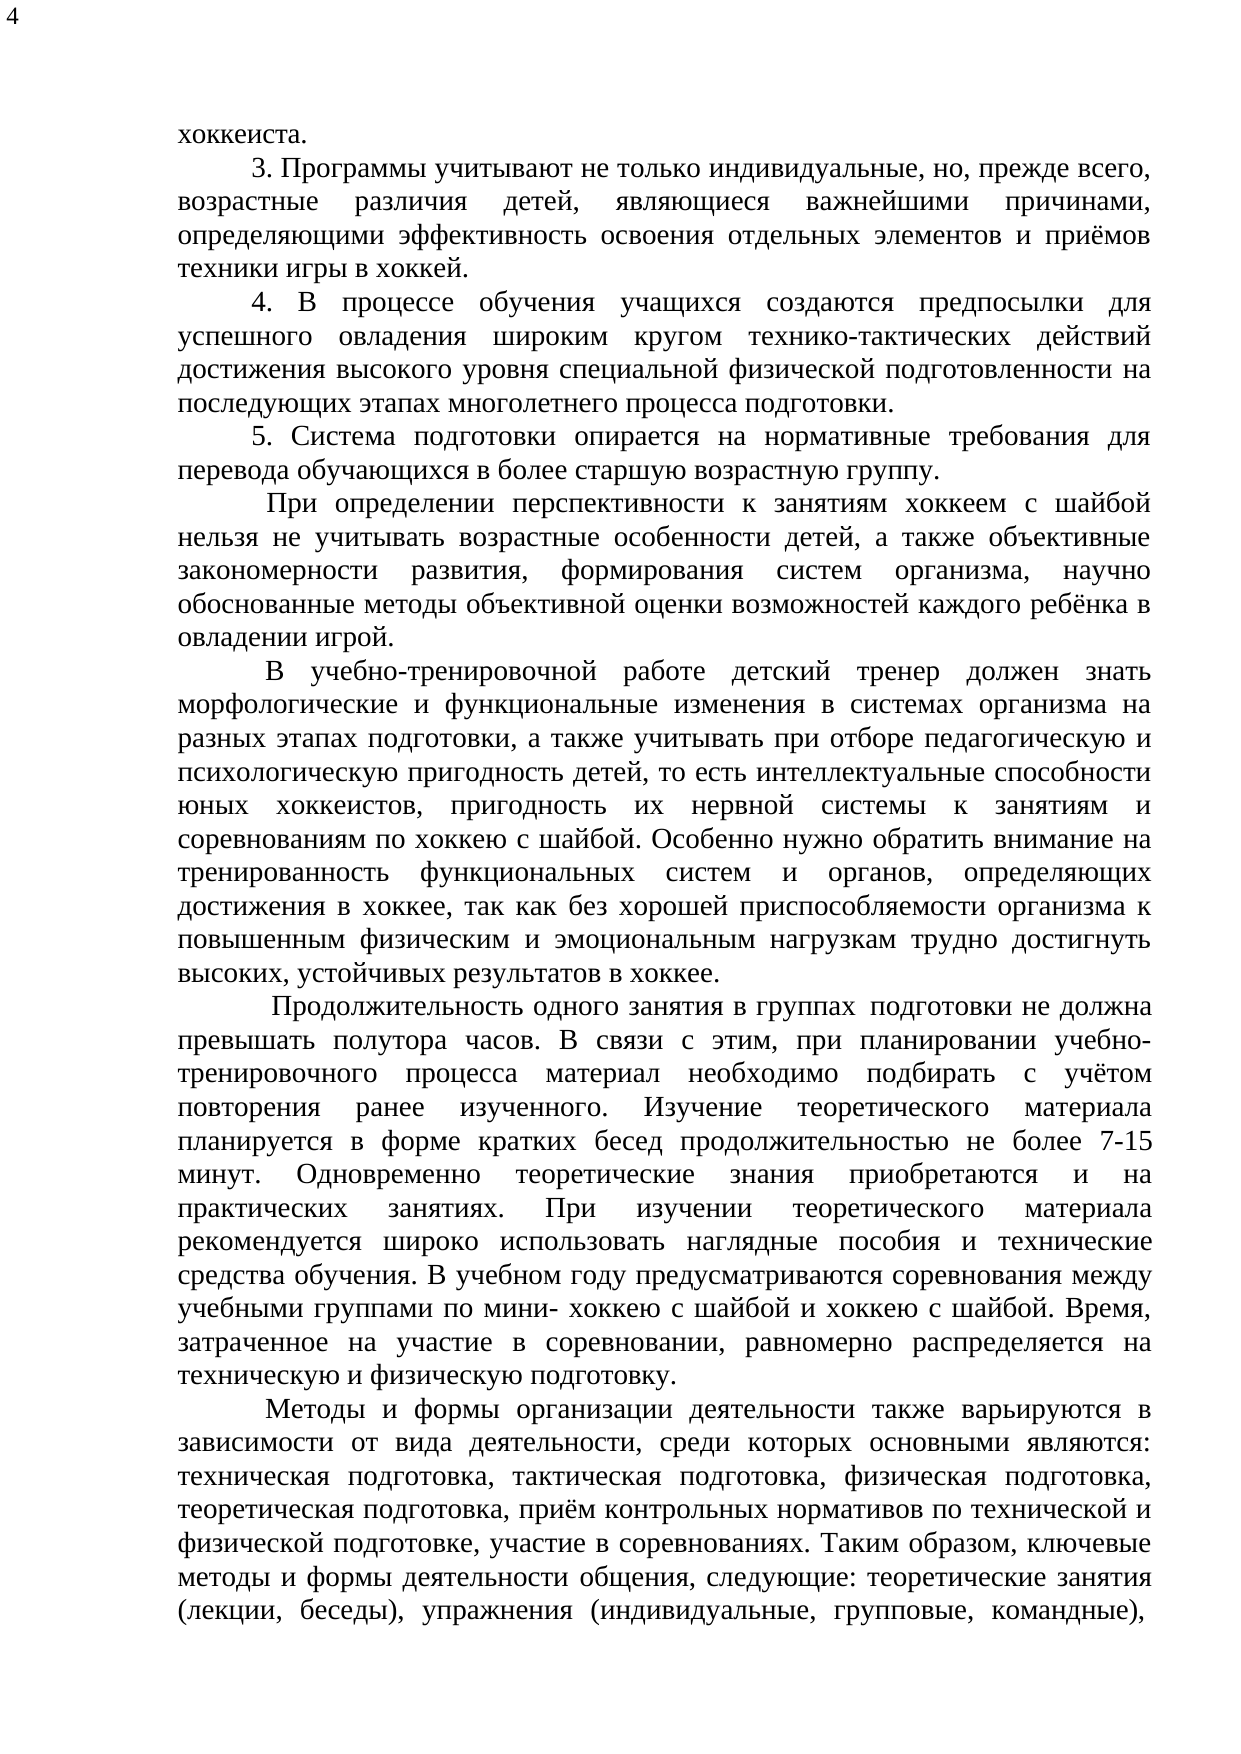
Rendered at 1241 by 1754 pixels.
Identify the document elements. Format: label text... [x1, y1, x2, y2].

text хоккеиста. [177, 116, 1166, 149]
text При определении перспективности к занятиям хоккеем с шайбой нельзя не учитывать возрастные особенности детей, а также объективные закономерности развития, формирования систем организма, научно обоснованные методы объективной оценки возможностей каждого ребёнка в овладении игрой. [177, 485, 1152, 653]
text В учебно-тренировочной работе детский тренер должен знать морфологические и функциональные изменения в системах организма на разных этапах подготовки, а также учитывать при отборе педагогическую и психологическую пригодность детей, то есть интеллектуальные способности юных хоккеистов, пригодность их нервной системы к занятиям и соревнованиям по хоккею с шайбой. Особенно нужно обратить внимание на тренированность функциональных систем и органов, определяющих достижения в хоккее, так как без хорошей приспособляемости организма к повышенным физическим и эмоциональным нагрузкам трудно достигнуть высоких, устойчивых результатов в хоккее. [177, 653, 1152, 988]
text Методы и формы организации деятельности также варьируются в зависимости от вида деятельности, среди которых основными являются: техническая подготовка, тактическая подготовка, физическая подготовка, теоретическая подготовка, приём контрольных нормативов по технической и физической подготовке, участие в соревнованиях. Таким образом, ключевые методы и формы деятельности общения, следующие: теоретические занятия (лекции, беседы), упражнения (индивидуальные, групповые, командные), [177, 1391, 1152, 1626]
text Продолжительность одного занятия в группах подготовки не должна превышать полутора часов. В связи с этим, при планировании учебно- тренировочного процесса материал необходимо подбирать с учётом повторения ранее изученного. Изучение теоретического материала планируется в форме кратких бесед продолжительностью не более 7-15 минут. Одновременно теоретические знания приобретаются и на практических занятиях. При изучении теоретического материала рекомендуется широко использовать наглядные пособия и технические средства обучения. В учебном году предусматриваются соревнования между учебными группами по мини- хоккею с шайбой и хоккею с шайбой. Время, затраченное на участие в соревновании, равномерно распределяется на техническую и физическую подготовку. [177, 988, 1153, 1391]
list Система подготовки опирается на нормативные требования для перевода обучающихся в более старшую возрастную группу. [177, 418, 1151, 485]
list Программы учитывают не только индивидуальные, но, прежде всего, возрастные различия детей, являющиеся важнейшими причинами, определяющими эффективность освоения отдельных элементов и приёмов техники игры в хоккей. [177, 150, 1152, 284]
list В процессе обучения учащихся создаются предпосылки для успешного овладения широким кругом технико-тактических действий достижения высокого уровня специальной физической подготовленности на последующих этапах многолетнего процесса подготовки. [177, 284, 1152, 418]
